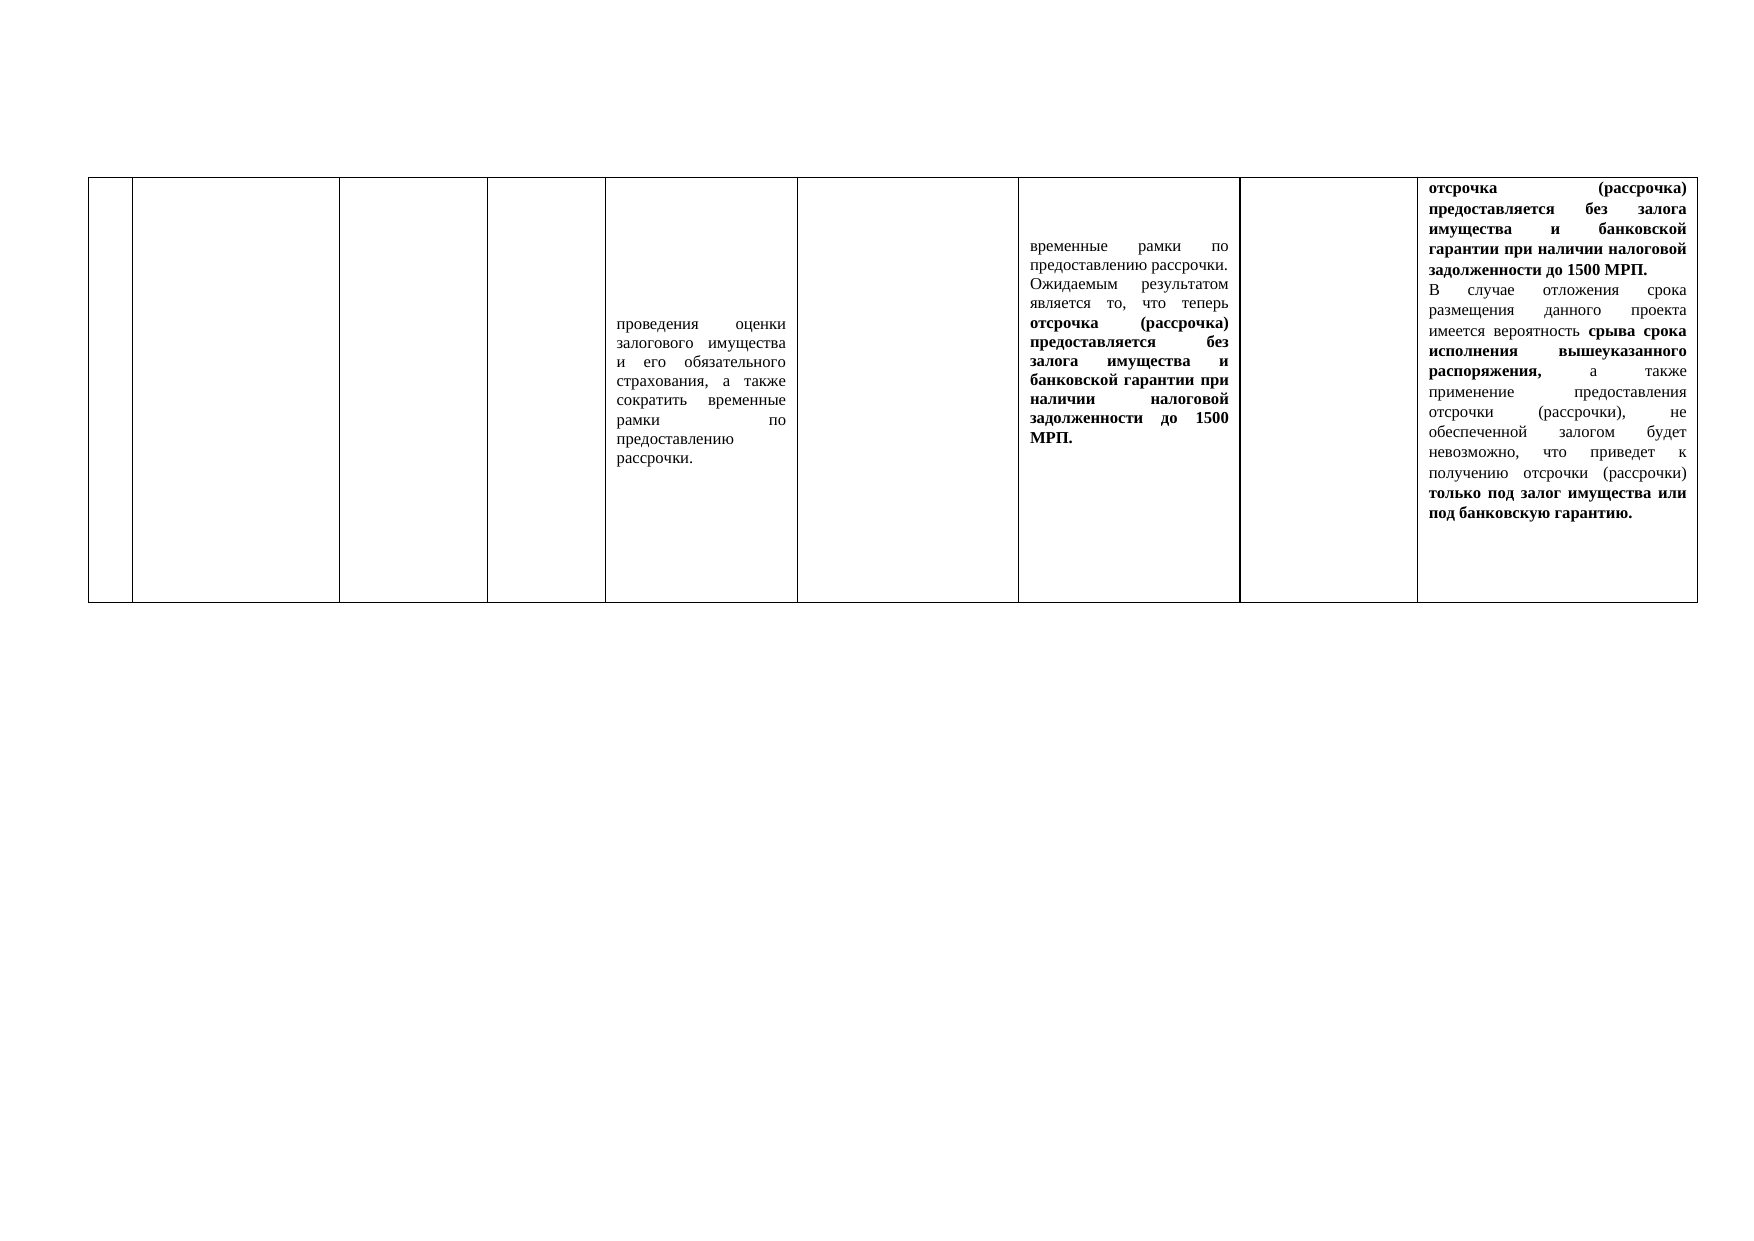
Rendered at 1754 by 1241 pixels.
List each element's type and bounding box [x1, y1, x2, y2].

table_cell [798, 178, 1018, 602]
table_cell [1241, 178, 1417, 602]
table_cell [340, 178, 487, 602]
table_cell [1019, 178, 1239, 602]
table_cell [133, 178, 339, 602]
table_cell [89, 178, 132, 602]
table_cell [606, 178, 797, 602]
table_cell [488, 178, 605, 602]
table_cell [1418, 178, 1697, 602]
